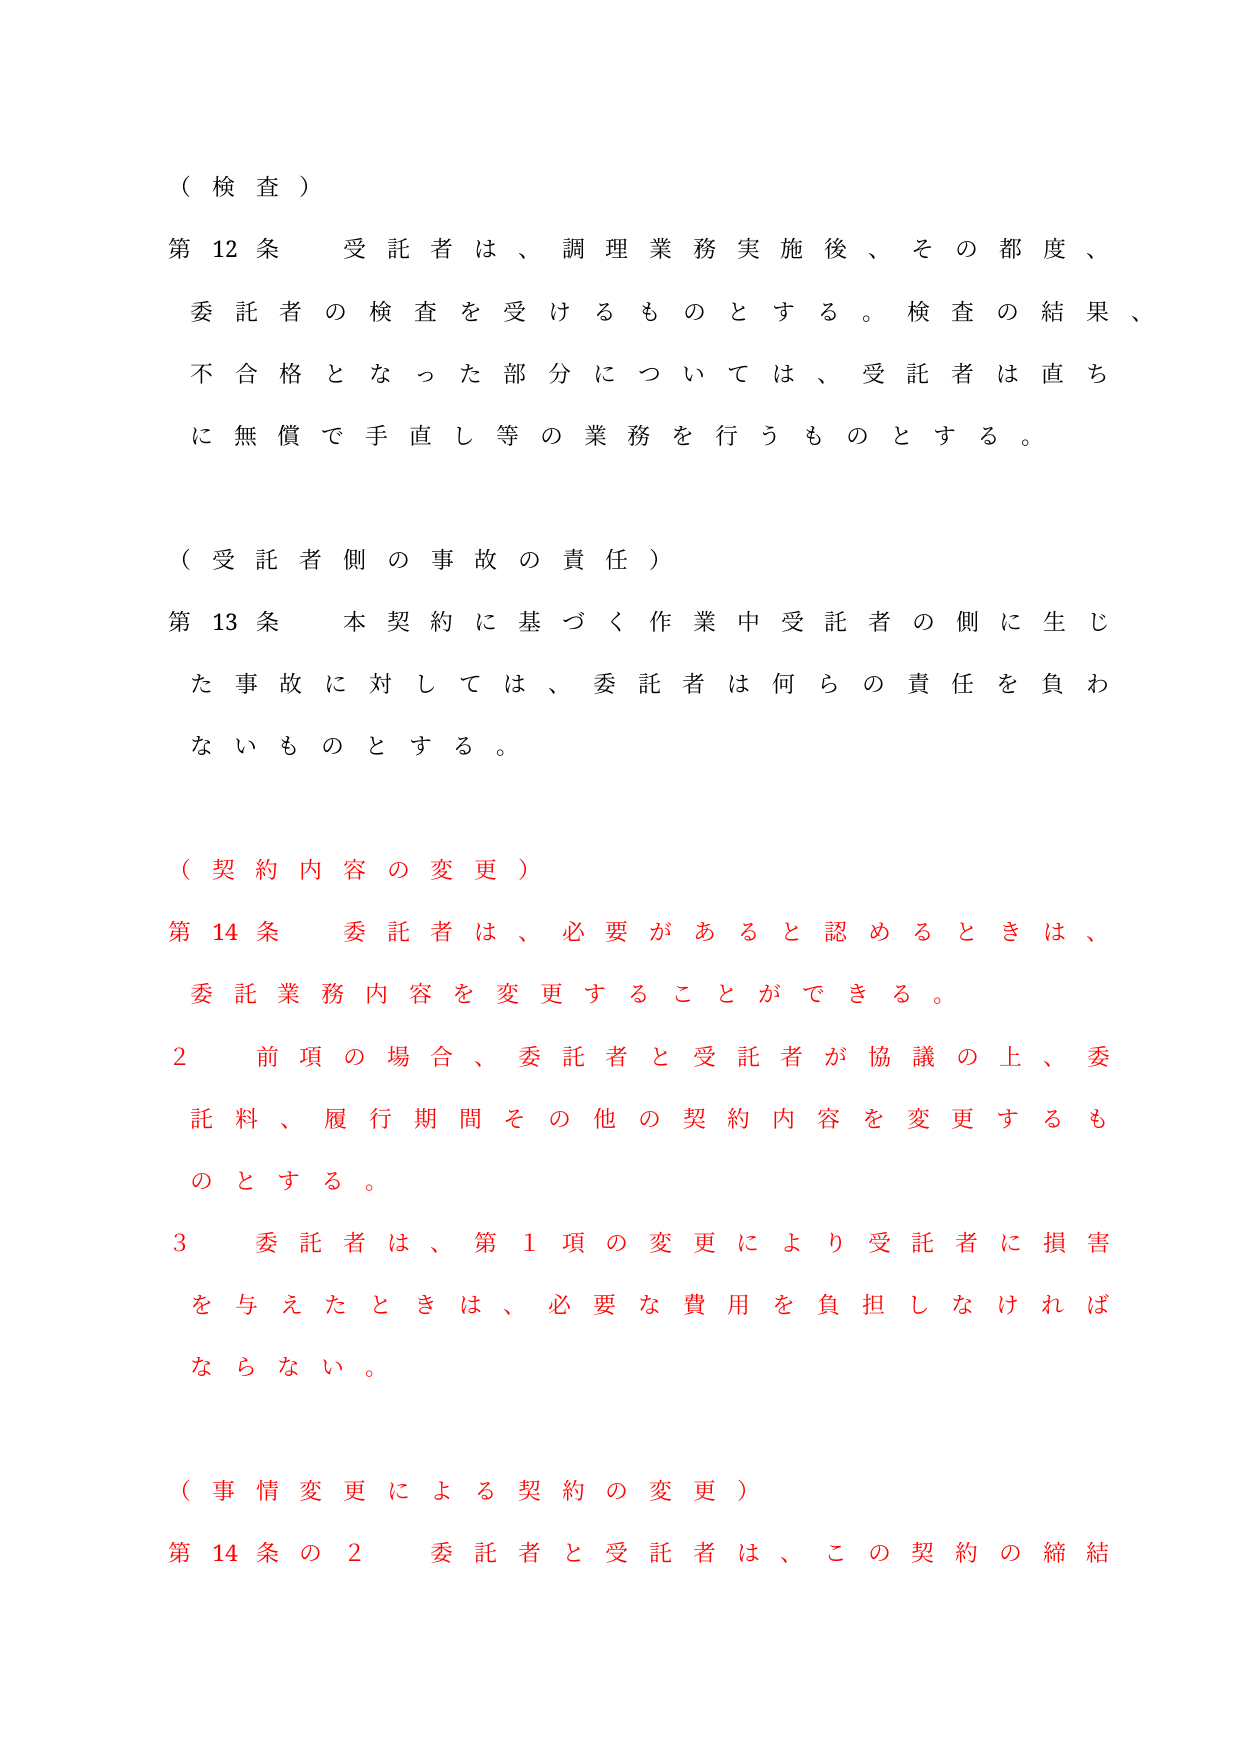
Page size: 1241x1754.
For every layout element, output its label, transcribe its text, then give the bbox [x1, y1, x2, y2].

text 第12条 受託者は、調理業務実施後、その都度、委託者の検査を受けるものとする。検査の結果、不合格となった部分については、受託者は直ちに無償で手直し等の業務を行うものとする。 [168, 217, 1131, 465]
text （契約内容の変更） [168, 838, 1131, 900]
text ２ 前項の場合、委託者と受託者が協議の上、委託料、履行期間その他の契約内容を変更するものとする。 [168, 1024, 1131, 1210]
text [168, 1521, 1131, 1583]
text （受託者側の事故の責任） [168, 527, 1131, 589]
text 第13条 本契約に基づく作業中受託者の側に生じた事故に対しては、委託者は何らの責任を負わないものとする。 [168, 589, 1131, 776]
text （事情変更による契約の変更） [168, 1459, 1131, 1521]
text ３ 委託者は、第１項の変更により受託者に損害を与えたときは、必要な費用を負担しなければならない。 [168, 1210, 1131, 1397]
text （検査） [168, 155, 1131, 217]
text 第14条 委託者は、必要があると認めるときは、委託業務内容を変更することができる。 [168, 900, 1131, 1024]
